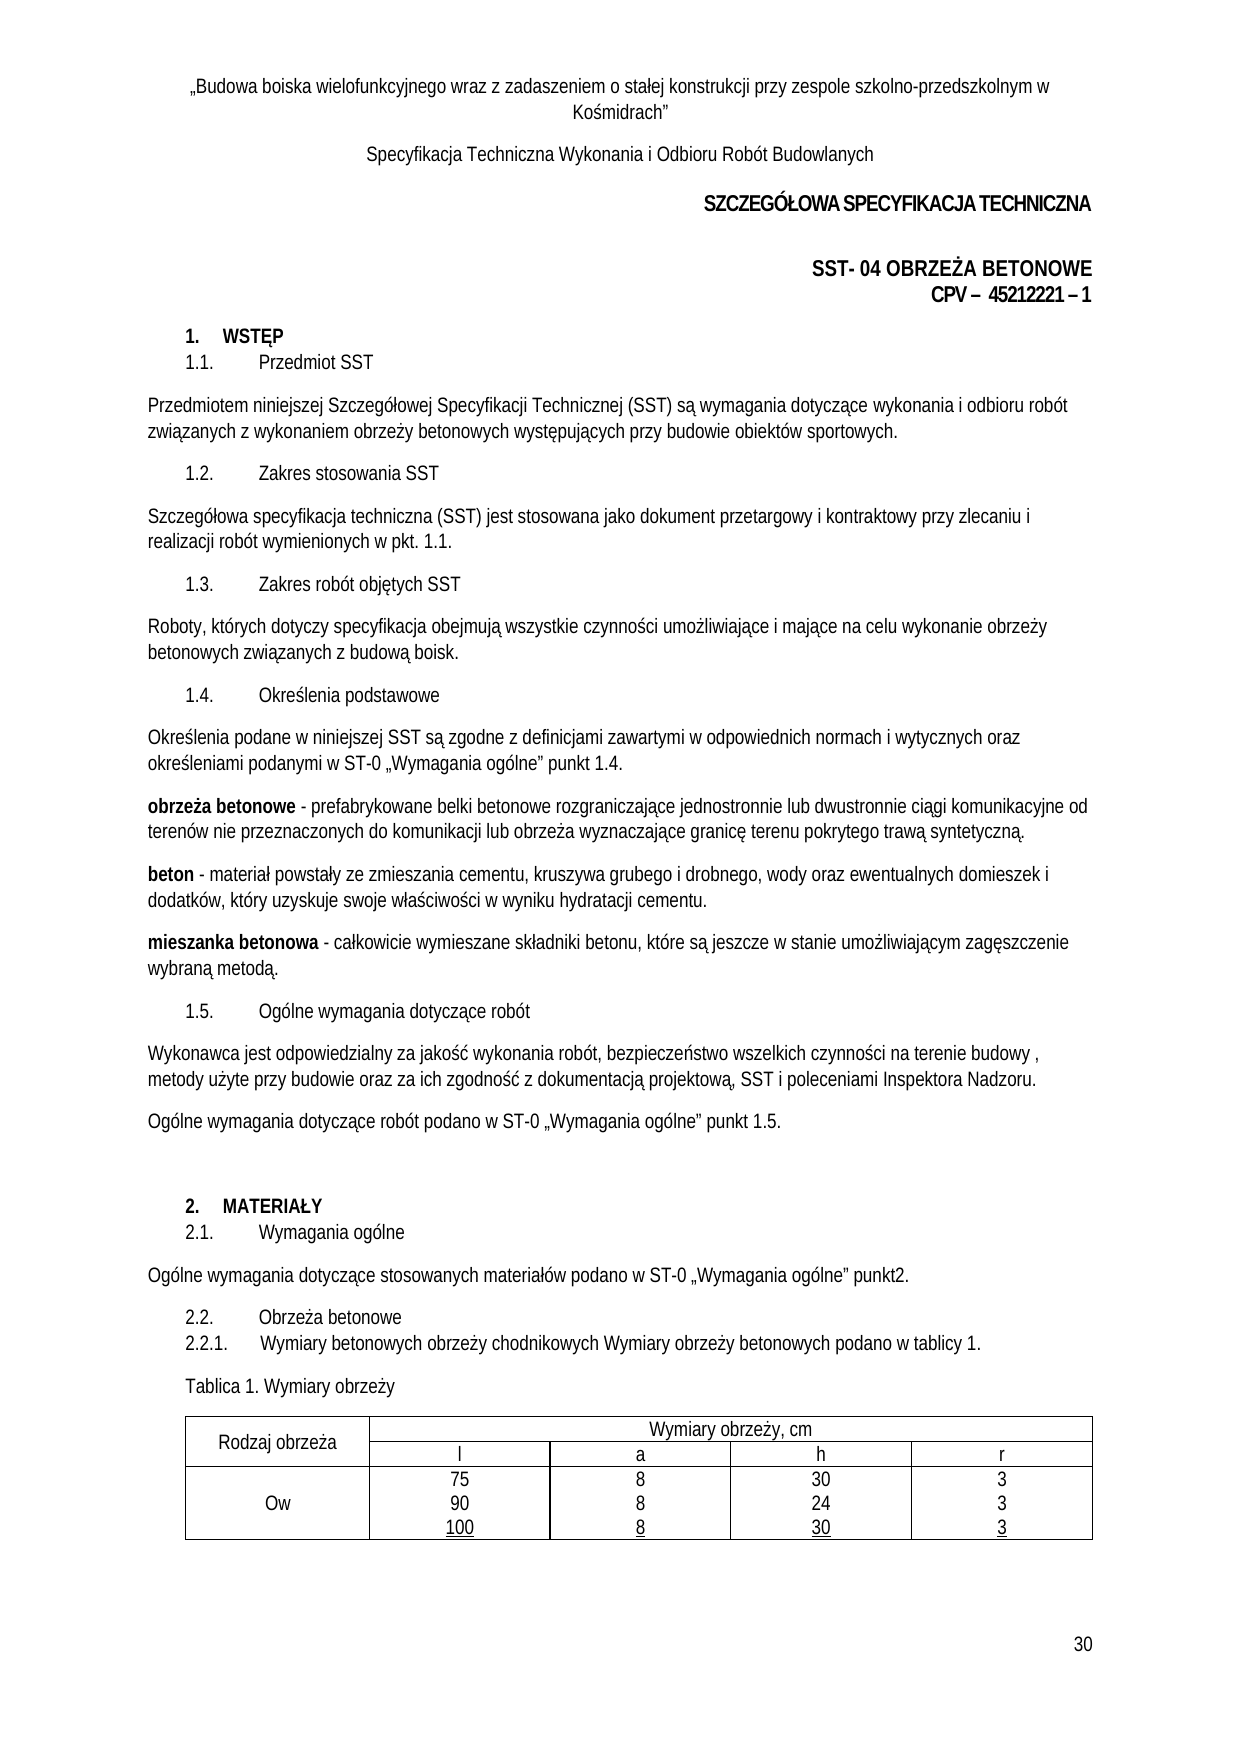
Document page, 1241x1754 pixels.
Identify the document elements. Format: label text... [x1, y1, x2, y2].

table_cell 8 8 8 [551, 1467, 730, 1539]
title SZCZEGÓŁOWA SPECYFIKACJA TECHNICZNA [148, 190, 1093, 216]
text Określenia podane w niniejszej SST są zgodne z definicjami zawartymi w odpowiednich normach i wytycznych oraz określeniami podanymi w ST-0 „Wymagania ogólne” punkt 1.4. [148, 725, 1093, 775]
text mieszanka betonowa - całkowicie wymieszane składniki betonu, które są jeszcze w stanie umożliwiającym zagęszczenie wybraną metodą. [148, 930, 1093, 980]
table_cell 30 24 30 [731, 1467, 911, 1539]
table_cell a [551, 1442, 730, 1466]
subtitle WSTĘP [185, 324, 1093, 348]
text Wykonawca jest odpowiedzialny za jakość wykonania robót, bezpieczeństwo wszelkich czynności na terenie budowy , metody użyte przy budowie oraz za ich zgodność z dokumentacją projektową, SST i poleceniami Inspektora Nadzoru. [148, 1041, 1093, 1091]
text Ogólne wymagania dotyczące stosowanych materiałów podano w ST-0 „Wymagania ogólne” punkt2. [148, 1263, 1093, 1287]
table_cell r [912, 1442, 1092, 1466]
table_header Rodzaj obrzeża [186, 1417, 369, 1466]
table_header Wymiary obrzeży, cm [370, 1417, 1092, 1441]
list Zakres robót objętych SST [185, 572, 1093, 596]
text obrzeża betonowe - prefabrykowane belki betonowe rozgraniczające jednostronnie lub dwustronnie ciągi komunikacyjne od terenów nie przeznaczonych do komunikacji lub obrzeża wyznaczające granicę terenu pokrytego trawą syntetyczną. [148, 794, 1093, 843]
list Wymiary betonowych obrzeży chodnikowych Wymiary obrzeży betonowych podano w tablicy 1. [185, 1331, 1093, 1355]
text Szczegółowa specyfikacja techniczna (SST) jest stosowana jako dokument przetargowy i kontraktowy przy zlecaniu i realizacji robót wymienionych w pkt. 1.1. [148, 504, 1093, 553]
text Tablica 1. Wymiary obrzeży [185, 1374, 1093, 1398]
text beton - materiał powstały ze zmieszania cementu, kruszywa grubego i drobnego, wody oraz ewentualnych domieszek i dodatków, który uzyskuje swoje właściwości w wyniku hydratacji cementu. [148, 862, 1093, 912]
list Przedmiot SST [185, 350, 1093, 374]
subtitle SST- 04 OBRZEŻA BETONOWE [148, 254, 1093, 281]
table_cell l [370, 1442, 549, 1466]
list Wymagania ogólne [185, 1220, 1093, 1244]
text Ogólne wymagania dotyczące robót podano w ST-0 „Wymagania ogólne” punkt 1.5. [148, 1109, 1093, 1133]
table_cell 3 3 3 [912, 1467, 1092, 1539]
list Określenia podstawowe [185, 683, 1093, 707]
subtitle MATERIAŁY [185, 1194, 1093, 1218]
text Przedmiotem niniejszej Szczegółowej Specyfikacji Technicznej (SST) są wymagania dotyczące wykonania i odbioru robót związanych z wykonaniem obrzeży betonowych występujących przy budowie obiektów sportowych. [148, 393, 1093, 443]
text Roboty, których dotyczy specyfikacja obejmują wszystkie czynności umożliwiające i mające na celu wykonanie obrzeży betonowych związanych z budową boisk. [148, 614, 1093, 664]
list Obrzeża betonowe [185, 1305, 1093, 1329]
table_cell 75 90 100 [370, 1467, 549, 1539]
table_cell Ow [186, 1467, 369, 1539]
list Ogólne wymagania dotyczące robót [185, 999, 1093, 1023]
title CPV – 45212221 – 1 [148, 281, 1093, 307]
list Zakres stosowania SST [185, 461, 1093, 485]
table_cell h [731, 1442, 911, 1466]
